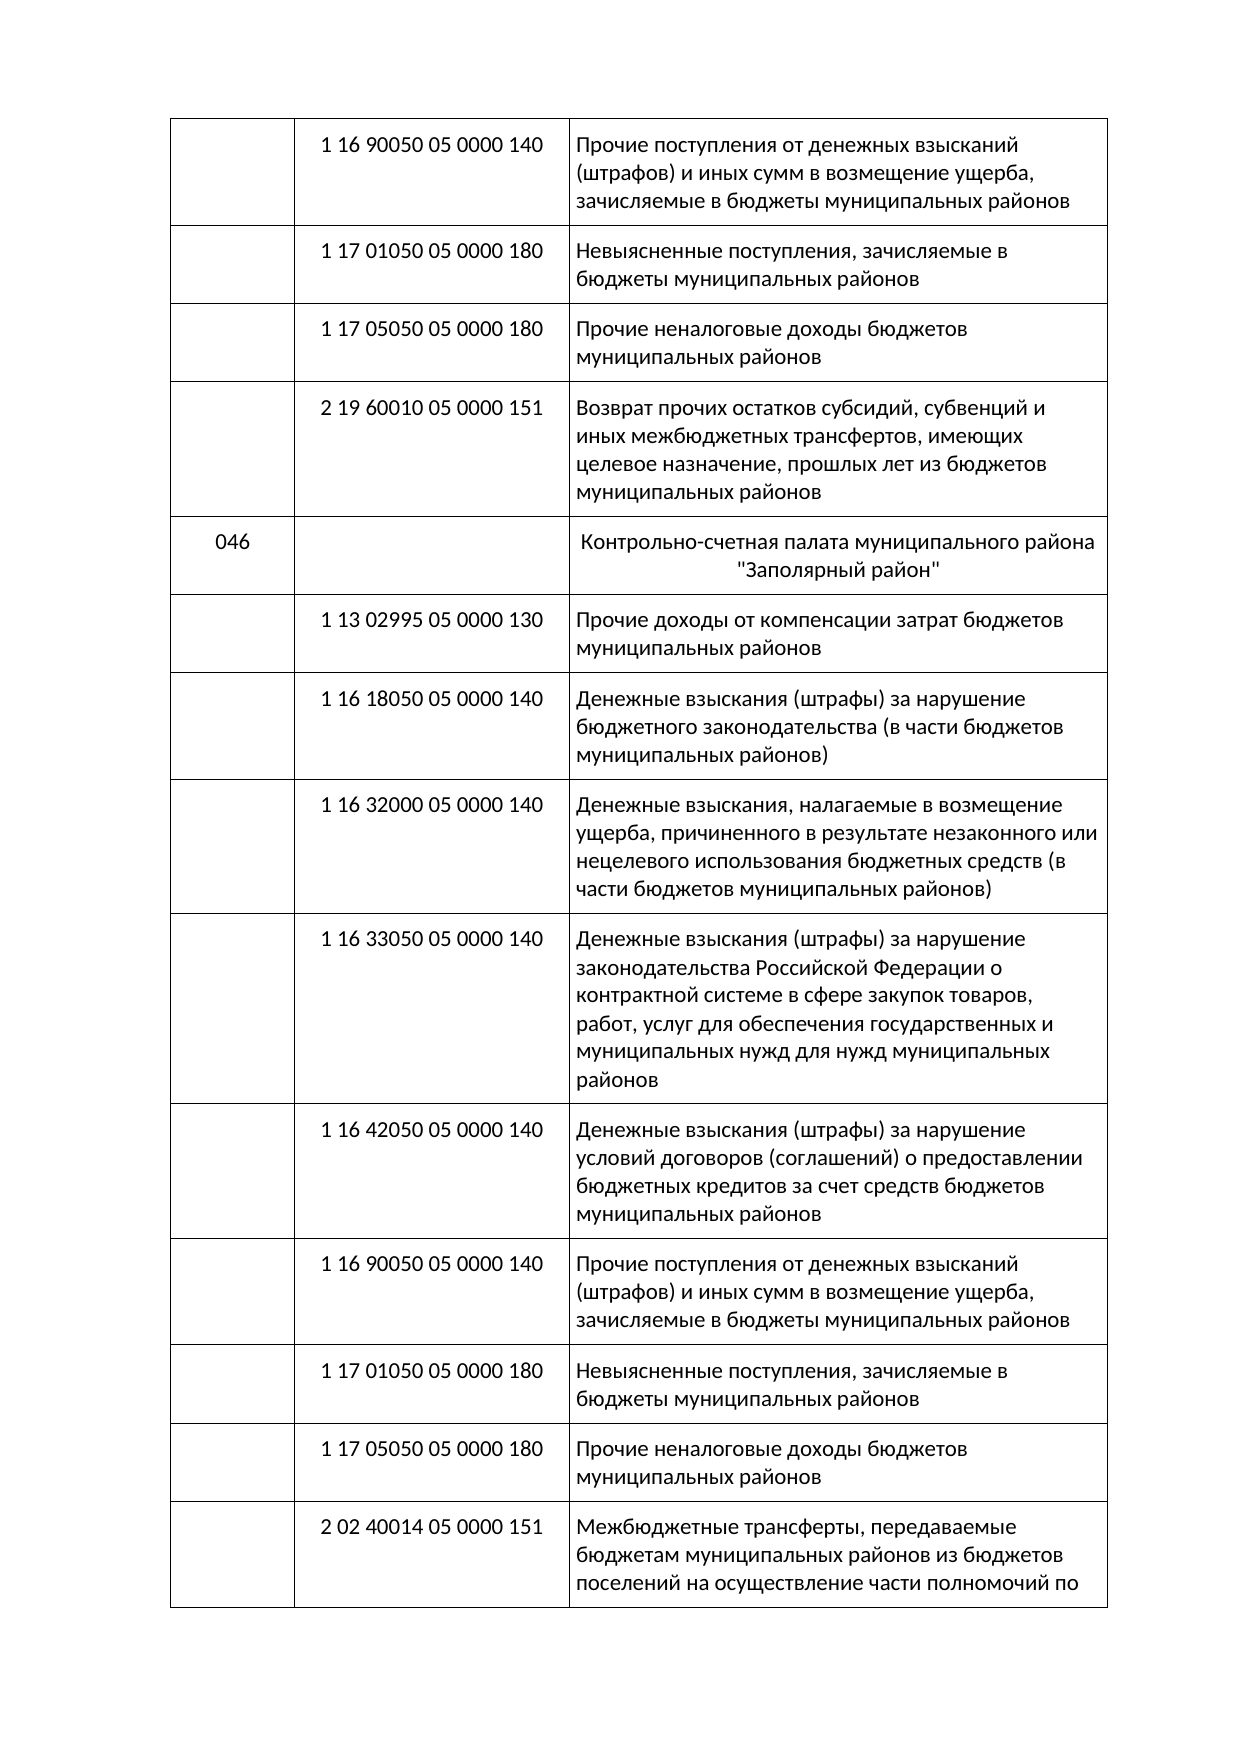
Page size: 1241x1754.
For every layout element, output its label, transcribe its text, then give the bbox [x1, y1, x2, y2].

table_cell [171, 1345, 294, 1422]
table_cell 046 [171, 517, 294, 594]
table_cell Денежные взыскания (штрафы) за нарушение условий договоров (соглашений) о предоставлении бюджетных кредитов за счет средств бюджетов муниципальных районов [570, 1104, 1107, 1238]
table_cell [171, 1104, 294, 1238]
table_cell Прочие неналоговые доходы бюджетов муниципальных районов [570, 1424, 1107, 1501]
table_cell 1 16 90050 05 0000 140 [295, 119, 569, 224]
table_cell [171, 673, 294, 778]
table_cell [171, 226, 294, 303]
table_cell [171, 382, 294, 516]
table_cell 1 16 33050 05 0000 140 [295, 914, 569, 1103]
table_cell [295, 1502, 569, 1607]
table_cell [171, 914, 294, 1103]
table_cell Прочие поступления от денежных взысканий (штрафов) и иных сумм в возмещение ущерба, зачисляемые в бюджеты муниципальных районов [570, 1239, 1107, 1344]
table_cell 1 17 01050 05 0000 180 [295, 226, 569, 303]
table_cell Контрольно-счетная палата муниципального района "Заполярный район" [570, 517, 1107, 594]
table_cell [171, 1502, 294, 1607]
table_cell [171, 595, 294, 672]
table_cell 1 17 05050 05 0000 180 [295, 1424, 569, 1501]
table_cell 1 17 05050 05 0000 180 [295, 304, 569, 381]
table_cell Невыясненные поступления, зачисляемые в бюджеты муниципальных районов [570, 226, 1107, 303]
table_cell 1 16 32000 05 0000 140 [295, 780, 569, 913]
table_cell Прочие доходы от компенсации затрат бюджетов муниципальных районов [570, 595, 1107, 672]
table_cell 1 16 42050 05 0000 140 [295, 1104, 569, 1238]
table_cell [295, 517, 569, 594]
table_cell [570, 1502, 1107, 1607]
table_cell 1 13 02995 05 0000 130 [295, 595, 569, 672]
table_cell [171, 1424, 294, 1501]
table_cell 2 19 60010 05 0000 151 [295, 382, 569, 516]
table_cell Прочие поступления от денежных взысканий (штрафов) и иных сумм в возмещение ущерба, зачисляемые в бюджеты муниципальных районов [570, 119, 1107, 224]
table_cell Денежные взыскания (штрафы) за нарушение законодательства Российской Федерации о контрактной системе в сфере закупок товаров, работ, услуг для обеспечения государственных и муниципальных нужд для нужд муниципальных районов [570, 914, 1107, 1103]
table_cell Прочие неналоговые доходы бюджетов муниципальных районов [570, 304, 1107, 381]
table_cell Денежные взыскания, налагаемые в возмещение ущерба, причиненного в результате незаконного или нецелевого использования бюджетных средств (в части бюджетов муниципальных районов) [570, 780, 1107, 913]
table_cell 1 17 01050 05 0000 180 [295, 1345, 569, 1422]
table_cell [171, 780, 294, 913]
table_cell Возврат прочих остатков субсидий, субвенций и иных межбюджетных трансфертов, имеющих целевое назначение, прошлых лет из бюджетов муниципальных районов [570, 382, 1107, 516]
table_cell [171, 304, 294, 381]
table_cell [171, 1239, 294, 1344]
table_cell Невыясненные поступления, зачисляемые в бюджеты муниципальных районов [570, 1345, 1107, 1422]
table_cell Денежные взыскания (штрафы) за нарушение бюджетного законодательства (в части бюджетов муниципальных районов) [570, 673, 1107, 778]
table_cell 1 16 90050 05 0000 140 [295, 1239, 569, 1344]
table_cell [171, 119, 294, 224]
table_cell 1 16 18050 05 0000 140 [295, 673, 569, 778]
